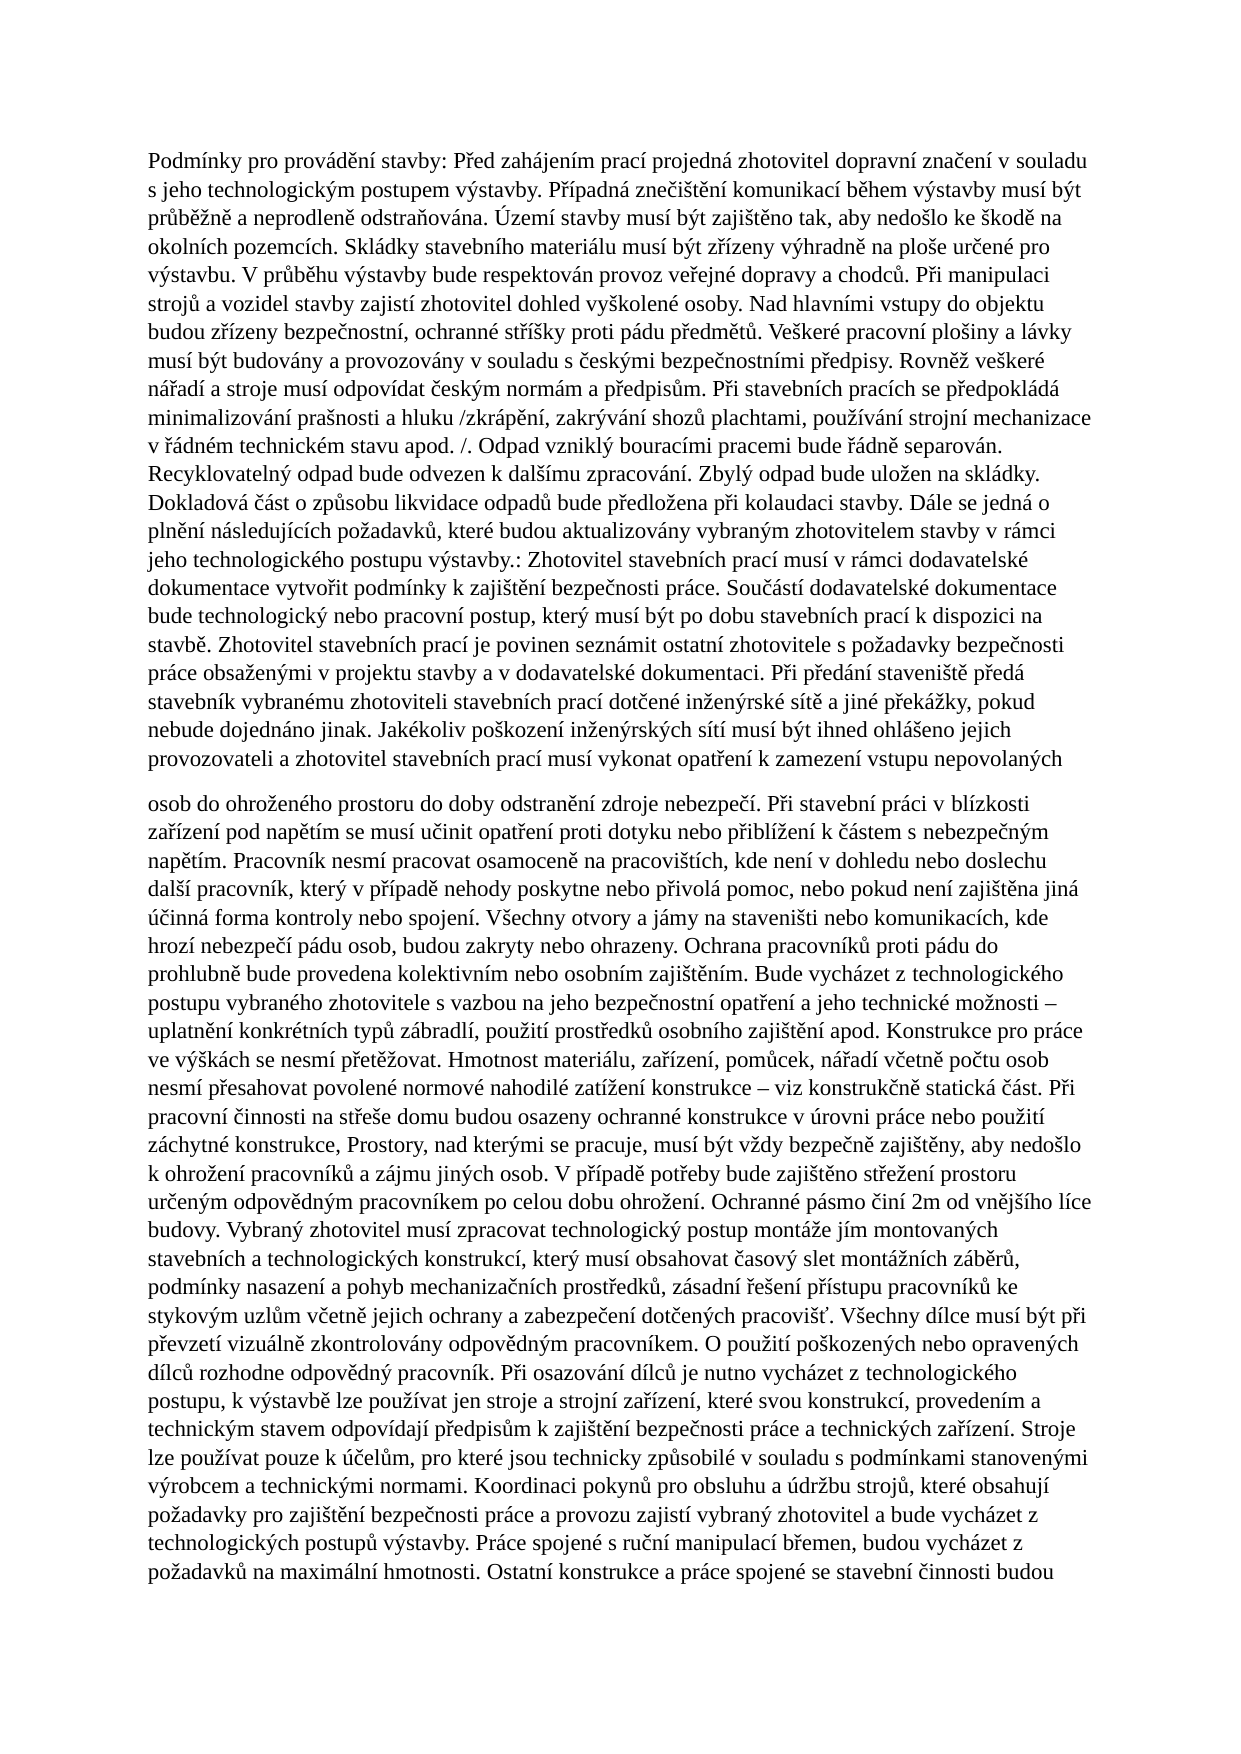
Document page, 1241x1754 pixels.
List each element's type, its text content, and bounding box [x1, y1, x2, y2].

text Podmínky pro provádění stavby: Před zahájením prací projedná zhotovitel dopravní značení v souladu s jeho technologickým postupem výstavby. Případná znečištění komunikací během výstavby musí být průběžně a neprodleně odstraňována. Území stavby musí být zajištěno tak, aby nedošlo ke škodě na okolních pozemcích. Skládky stavebního materiálu musí být zřízeny výhradně na ploše určené pro výstavbu. V průběhu výstavby bude respektován provoz veřejné dopravy a chodců. Při manipulaci strojů a vozidel stavby zajistí zhotovitel dohled vyškolené osoby. Nad hlavními vstupy do objektu budou zřízeny bezpečnostní, ochranné stříšky proti pádu předmětů. Veškeré pracovní plošiny a lávky musí být budovány a provozovány v souladu s českými bezpečnostními předpisy. Rovněž veškeré nářadí a stroje musí odpovídat českým normám a předpisům. Při stavebních pracích se předpokládá minimalizování prašnosti a hluku /zkrápění, zakrývání shozů plachtami, používání strojní mechanizace v řádném technickém stavu apod. /. Odpad vzniklý bouracími pracemi bude řádně separován. Recyklovatelný odpad bude odvezen k dalšímu zpracování. Zbylý odpad bude uložen na skládky. Dokladová část o způsobu likvidace odpadů bude předložena při kolaudaci stavby. Dále se jedná o plnění následujících požadavků, které budou aktualizovány vybraným zhotovitelem stavby v rámci jeho technologického postupu výstavby.: Zhotovitel stavebních prací musí v rámci dodavatelské dokumentace vytvořit podmínky k zajištění bezpečnosti práce. Součástí dodavatelské dokumentace bude technologický nebo pracovní postup, který musí být po dobu stavebních prací k dispozici na stavbě. Zhotovitel stavebních prací je povinen seznámit ostatní zhotovitele s požadavky bezpečnosti práce obsaženými v projektu stavby a v dodavatelské dokumentaci. Při předání staveniště předá stavebník vybranému zhotoviteli stavebních prací dotčené inženýrské sítě a jiné překážky, pokud nebude dojednáno jinak. Jakékoliv poškození inženýrských sítí musí být ihned ohlášeno jejich provozovateli a zhotovitel stavebních prací musí vykonat opatření k zamezení vstupu nepovolaných [148, 148, 1093, 771]
